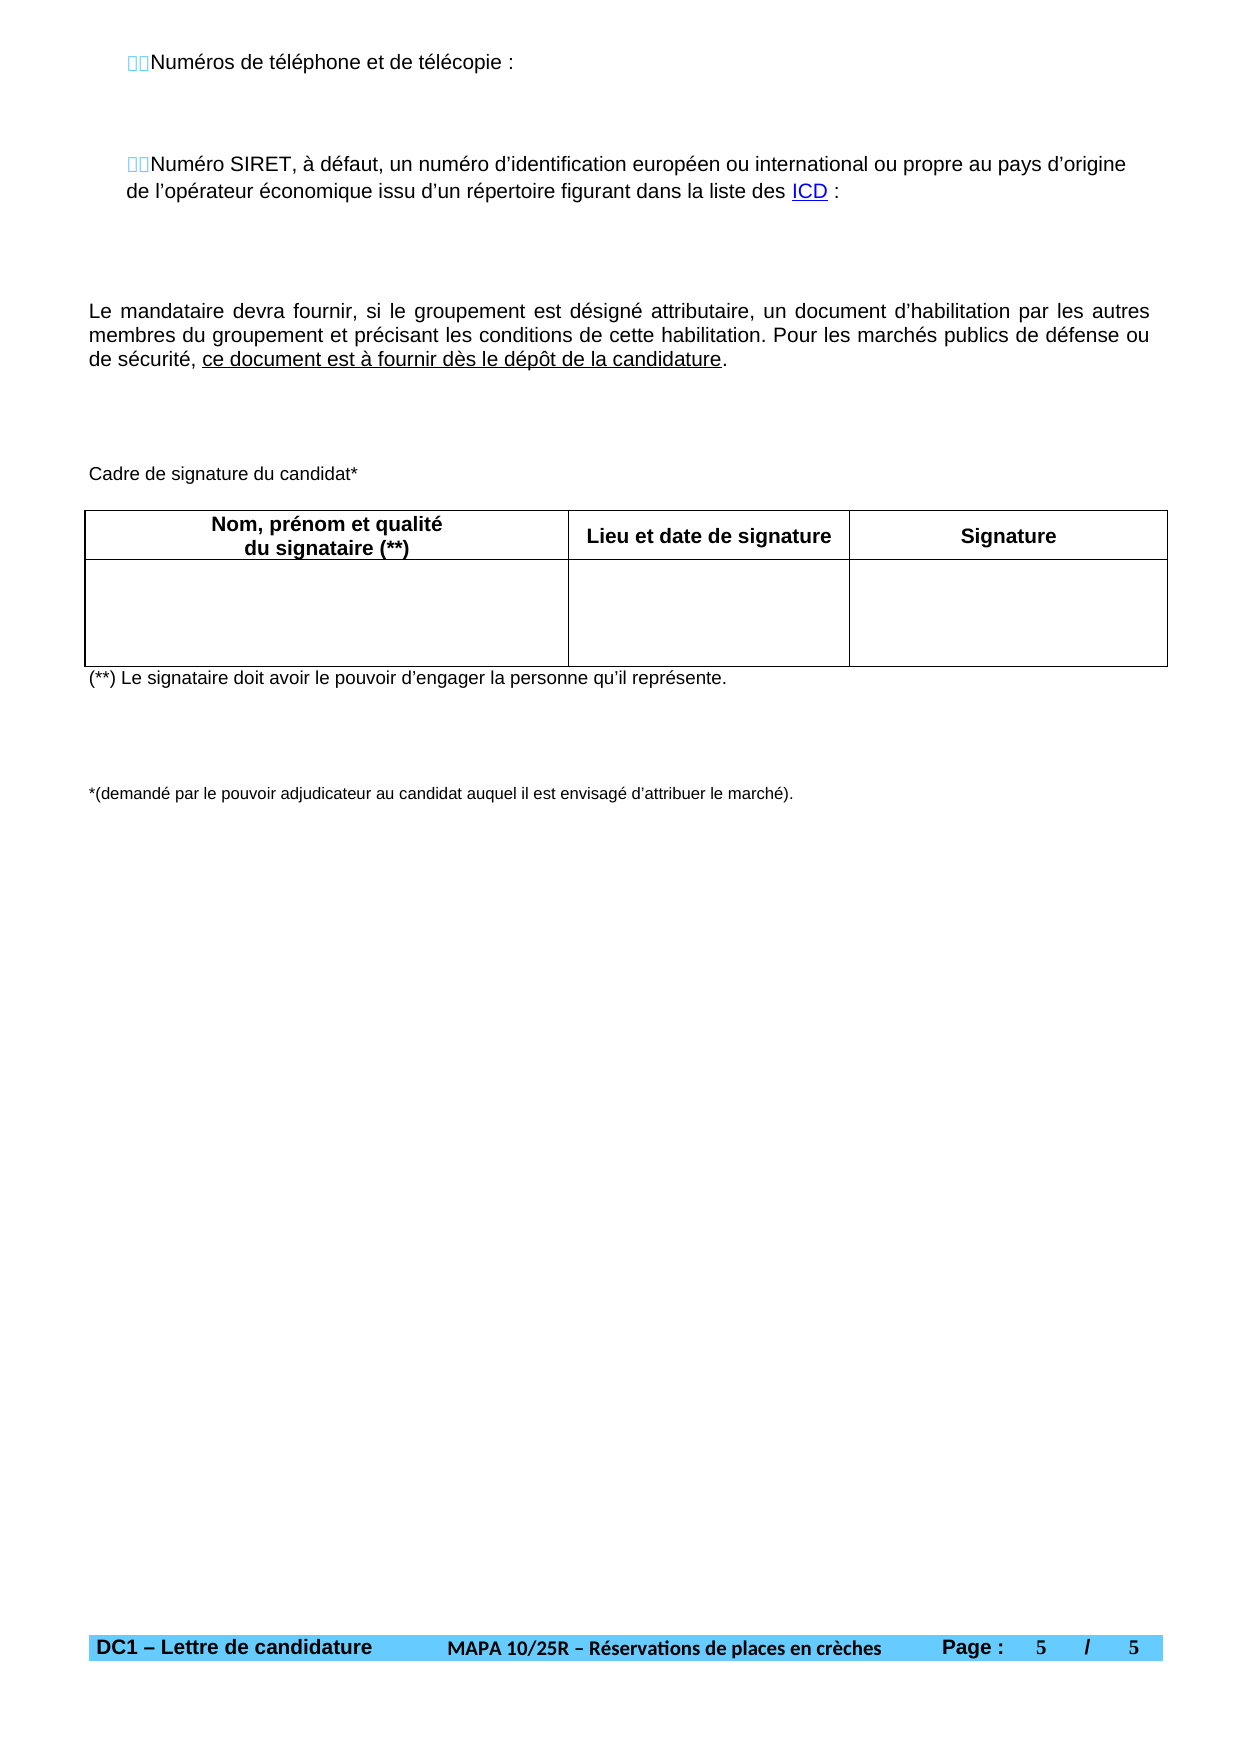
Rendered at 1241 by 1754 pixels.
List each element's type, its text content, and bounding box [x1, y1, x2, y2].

text *(demandé par le pouvoir adjudicateur au candidat auquel il est envisagé d’attribuer le marché). [89, 784, 1152, 803]
table_cell [850, 560, 1167, 666]
table_header Lieu et date de signature [569, 511, 849, 559]
text Numéro SIRET, à défaut, un numéro d’identification européen ou international ou propre au pays d’origine de l’opérateur économique issu d’un répertoire figurant dans la liste des ICD : [126, 149, 1152, 203]
text (**) Le signataire doit avoir le pouvoir d’engager la personne qu’il représente. [89, 667, 1152, 688]
text Cadre de signature du candidat* [89, 462, 1152, 484]
table_cell [569, 560, 849, 666]
text Numéros de téléphone et de télécopie : [126, 47, 1152, 77]
table_header Nom, prénom et qualité du signataire (**) [86, 511, 568, 559]
table_header Signature [850, 511, 1167, 559]
table_cell [86, 560, 568, 666]
text Le mandataire devra fournir, si le groupement est désigné attributaire, un document d’habilitation par les autres membres du groupement et précisant les conditions de cette habilitation. Pour les marchés publics de défense ou de sécurité, ce document est à fournir dès le dépôt de la candidature. [89, 298, 1152, 370]
